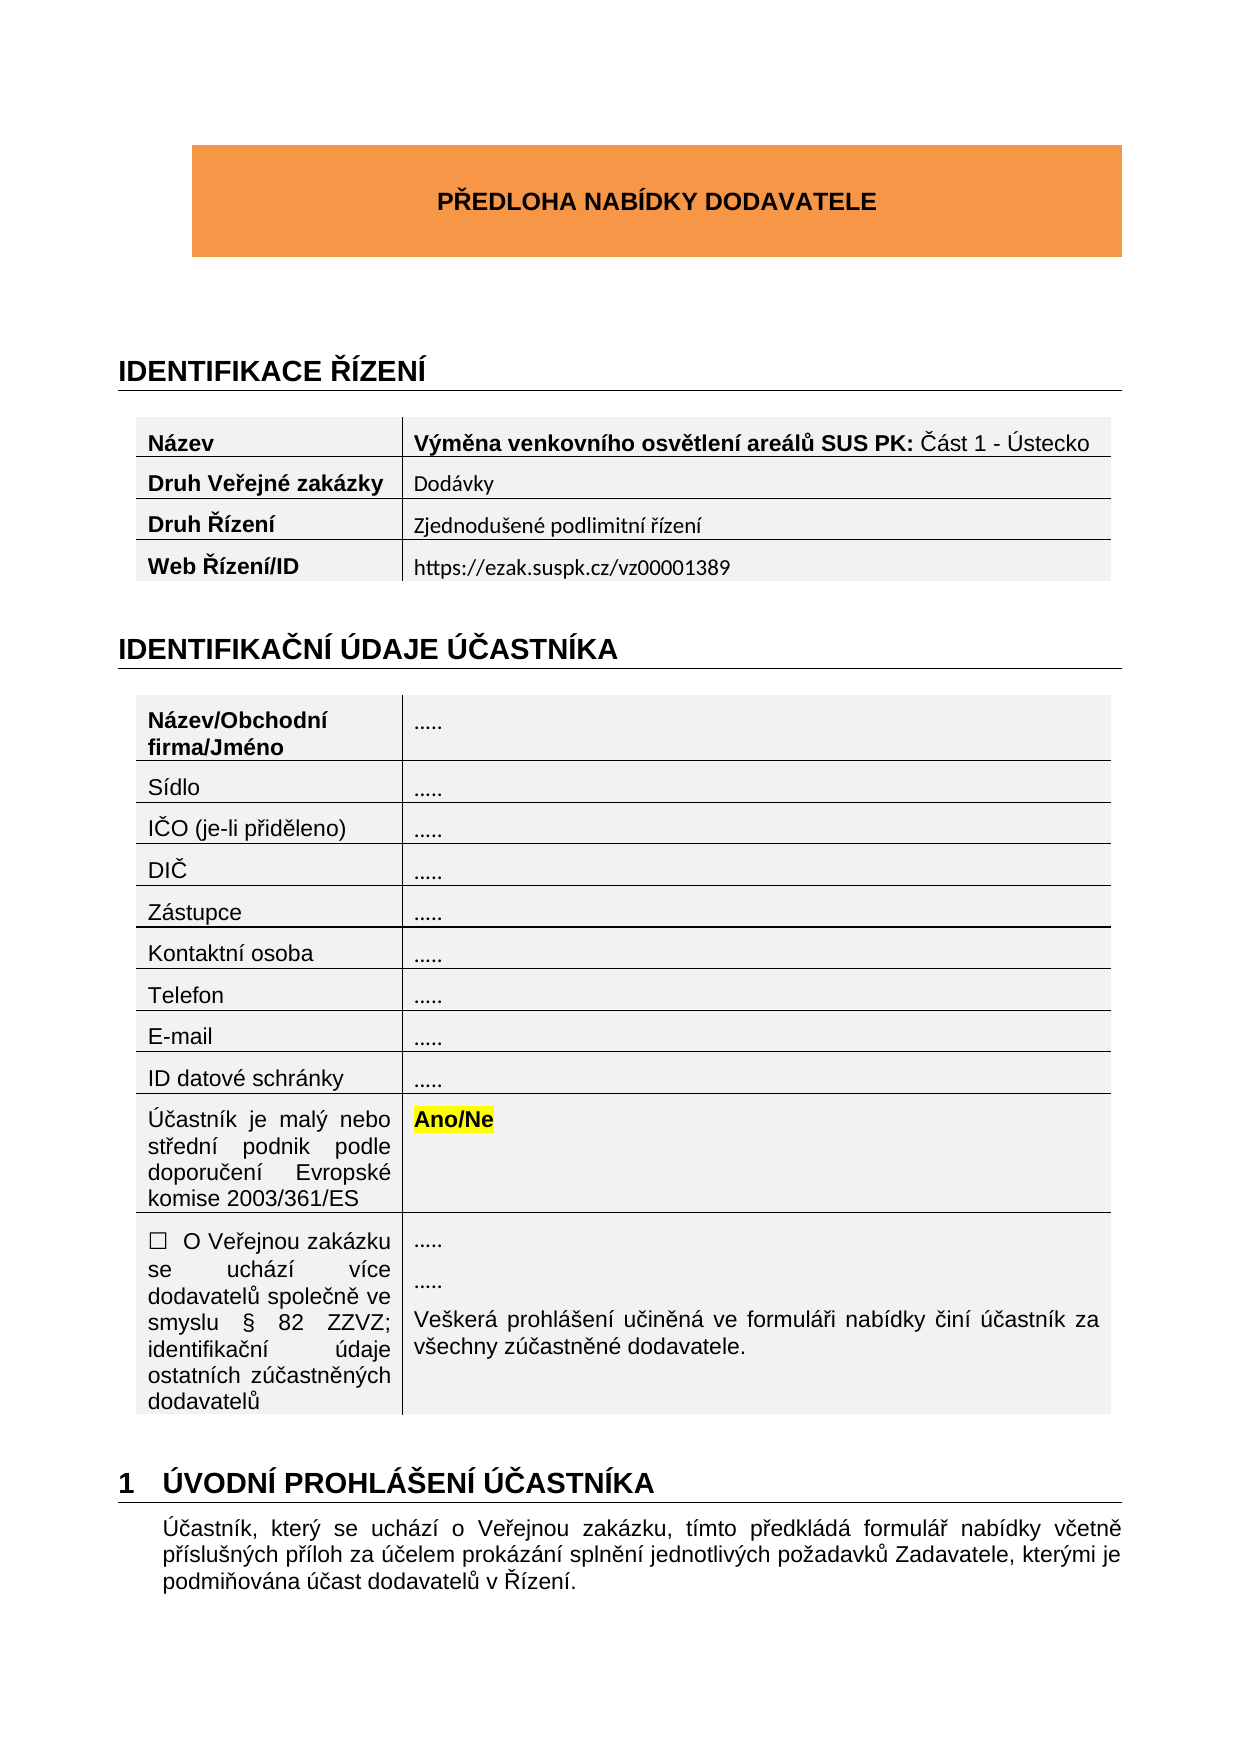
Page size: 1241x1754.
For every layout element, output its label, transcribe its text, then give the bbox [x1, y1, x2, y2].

table_cell Veškerá prohlášení učiněná ve formuláři nabídky činí účastník za všechny zúčastněné dodavatele. [403, 1213, 1111, 1414]
table_cell Druh Veřejné zakázky [136, 457, 402, 497]
table_cell Zástupce [136, 886, 402, 926]
table_cell ID datové schránky [136, 1052, 402, 1093]
table_cell IČO (je-li přiděleno) [136, 803, 402, 843]
table_cell E-mail [136, 1011, 402, 1051]
table_cell Web Řízení/ID [136, 540, 402, 581]
text Účastník, který se uchází o Veřejnou zakázku, tímto předkládá formulář nabídky včetně příslušných příloh za účelem prokázání splnění jednotlivých požadavků Zadavatele, kterými je podmiňována účast dodavatelů v Řízení. [162, 1515, 1122, 1594]
text ÚVODNÍ Prohlášení účastníka [118, 1466, 1122, 1502]
table_cell Sídlo [136, 761, 402, 802]
table_cell DIČ [136, 844, 402, 885]
table_header Název/Obchodní firma/Jméno [136, 695, 402, 760]
table_header Název [136, 417, 402, 456]
table_cell Účastník je malý nebo střední podnik podle doporučení Evropské komise 2003/361/ES [136, 1094, 402, 1212]
table_cell O Veřejnou zakázku se uchází více dodavatelů společně ve smyslu § 82 ZZVZ; identifikační údaje ostatních zúčastněných dodavatelů [136, 1213, 402, 1414]
table_header Výměna venkovního osvětlení areálů SUS PK: Část 1 - Ústecko [403, 417, 1111, 456]
table_cell Kontaktní osoba [136, 928, 402, 968]
text PŘEDLOHA NABÍDKY DODAVATELE [192, 187, 1122, 215]
table_cell Druh Řízení [136, 499, 402, 539]
list IDENTIFIKAČNÍ ÚDAJE Účastníka [118, 632, 1122, 668]
list IDENTIFIKACE ŘÍZENÍ [118, 354, 1122, 390]
table_cell Telefon [136, 969, 402, 1009]
table_cell Ano/Ne [403, 1094, 1111, 1212]
